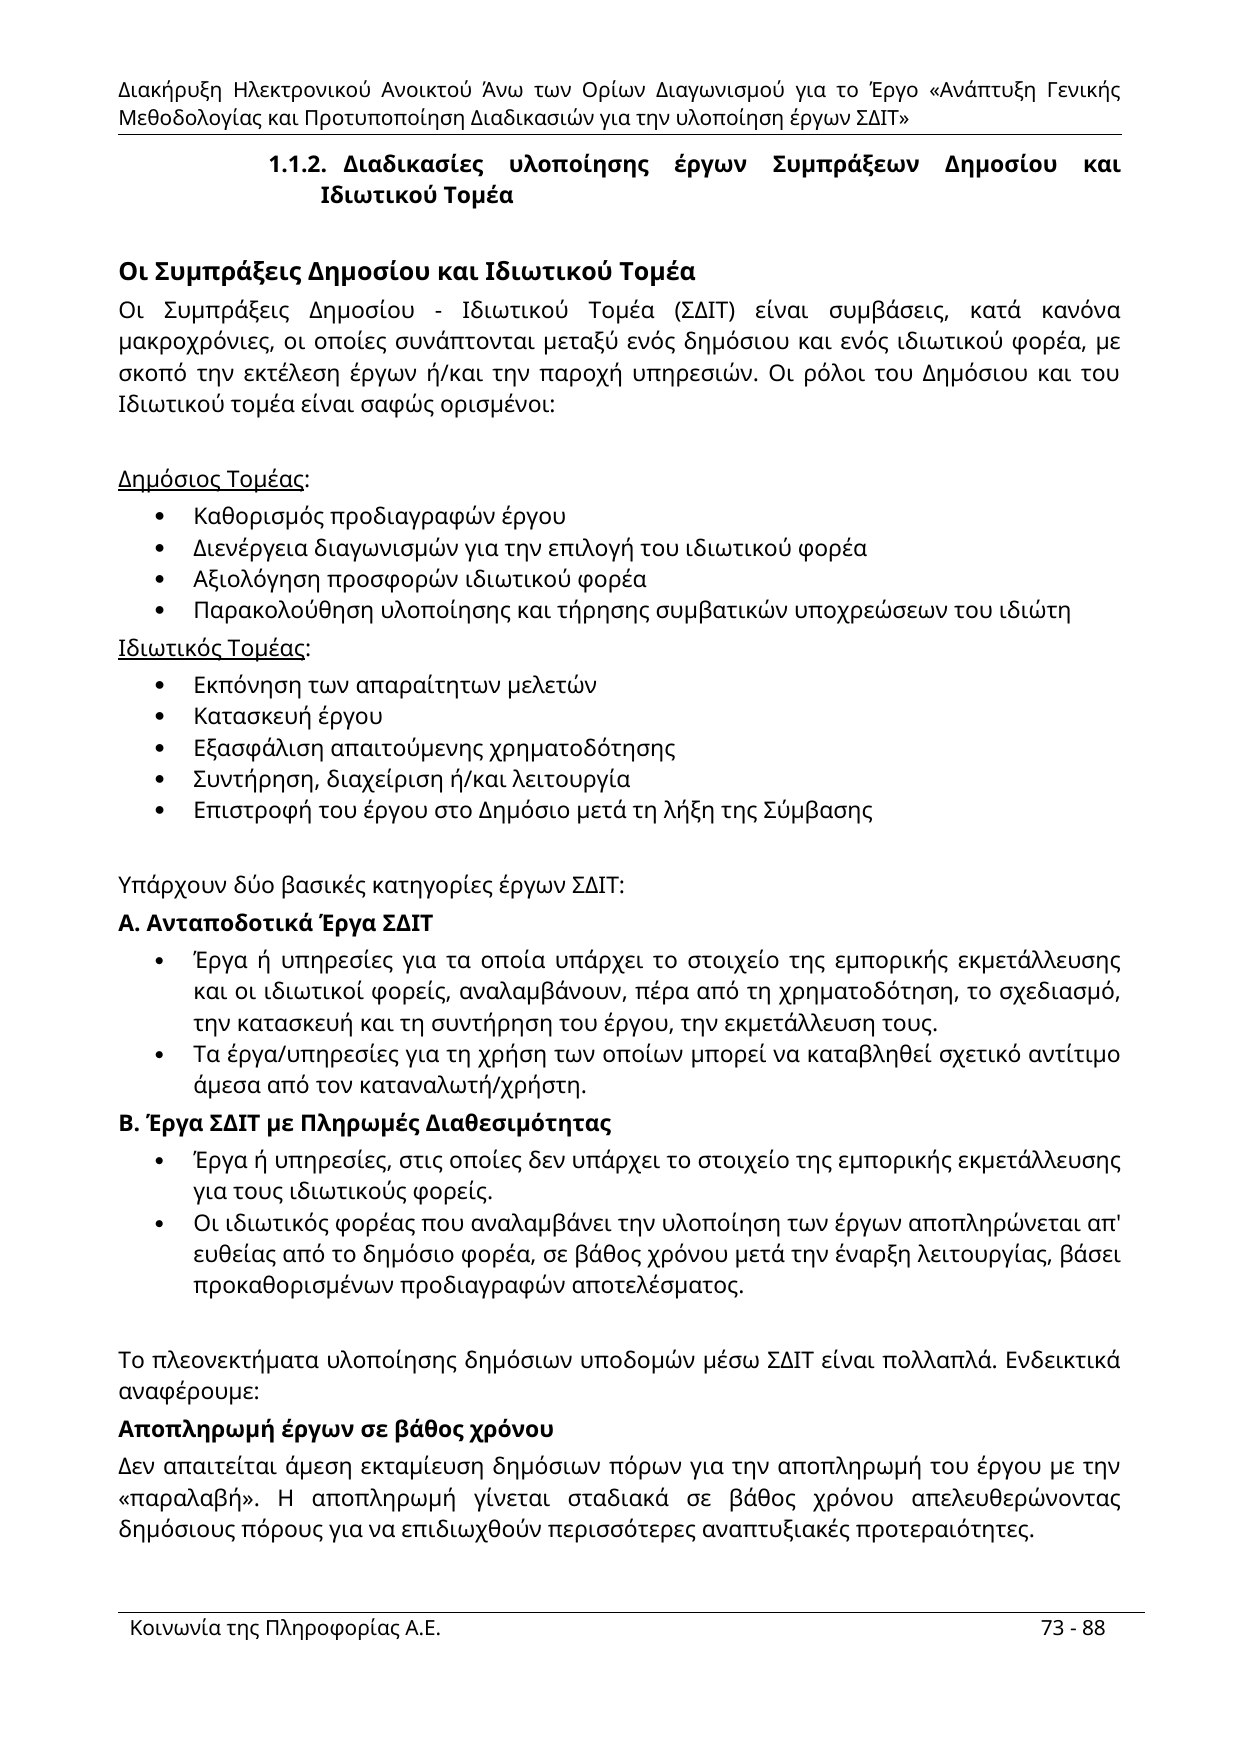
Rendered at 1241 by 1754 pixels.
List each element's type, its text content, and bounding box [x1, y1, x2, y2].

text Υπάρχουν δύο βασικές κατηγορίες έργων ΣΔΙΤ: [118, 869, 1122, 900]
list Αξιολόγηση προσφορών ιδιωτικού φορέα [156, 563, 1122, 594]
text Ιδιωτικός Τομέας: [118, 632, 1122, 663]
text Δημόσιος Τομέας: [118, 463, 1122, 494]
text Δεν απαιτείται άμεση εκταμίευση δημόσιων πόρων για την αποπληρωμή του έργου με την «παραλαβή». Η αποπληρωμή γίνεται σταδιακά σε βάθος χρόνου απελευθερώνοντας δημόσιους πόρους για να επιδιωχθούν περισσότερες αναπτυξιακές προτεραιότητες. [118, 1450, 1122, 1544]
list Οι ιδιωτικός φορέας που αναλαμβάνει την υλοποίηση των έργων αποπληρώνεται απ' ευθείας από το δημόσιο φορέα, σε βάθος χρόνου μετά την έναρξη λειτουργίας, βάσει προκαθορισμένων προδιαγραφών αποτελέσματος. [156, 1207, 1122, 1300]
subtitle Διαδικασίες υλοποίησης έργων Συμπράξεων Δημοσίου και Ιδιωτικού Τομέα [268, 147, 1122, 210]
list Επιστροφή του έργου στο Δημόσιο μετά τη λήξη της Σύμβασης [156, 794, 1122, 825]
list Καθορισμός προδιαγραφών έργου [156, 500, 1122, 532]
list Συντήρηση, διαχείριση ή/και λειτουργία [156, 763, 1122, 794]
text Οι Συμπράξεις Δημοσίου και Ιδιωτικού Τομέα [118, 254, 1122, 288]
text Β. Έργα ΣΔΙΤ με Πληρωμές Διαθεσιμότητας [118, 1107, 1122, 1138]
list Κατασκευή έργου [156, 700, 1122, 732]
list Εκπόνηση των απαραίτητων μελετών [156, 669, 1122, 700]
list Παρακολούθηση υλοποίησης και τήρησης συμβατικών υποχρεώσεων του ιδιώτη [156, 594, 1122, 625]
text Το πλεονεκτήματα υλοποίησης δημόσιων υποδομών μέσω ΣΔΙΤ είναι πολλαπλά. Ενδεικτικά αναφέρουμε: [118, 1344, 1122, 1407]
list Εξασφάλιση απαιτούμενης χρηματοδότησης [156, 732, 1122, 763]
text Οι Συμπράξεις Δημοσίου - Ιδιωτικού Τομέα (ΣΔΙΤ) είναι συμβάσεις, κατά κανόνα μακροχρόνιες, οι οποίες συνάπτονται μεταξύ ενός δημόσιου και ενός ιδιωτικού φορέα, με σκοπό την εκτέλεση έργων ή/και την παροχή υπηρεσιών. Οι ρόλοι του Δημόσιου και του Ιδιωτικού τομέα είναι σαφώς ορισμένοι: [118, 294, 1122, 419]
list Διενέργεια διαγωνισμών για την επιλογή του ιδιωτικού φορέα [156, 532, 1122, 563]
text Αποπληρωμή έργων σε βάθος χρόνου [118, 1413, 1122, 1444]
list Τα έργα/υπηρεσίες για τη χρήση των οποίων μπορεί να καταβληθεί σχετικό αντίτιμο άμεσα από τον καταναλωτή/χρήστη. [156, 1038, 1122, 1100]
list Έργα ή υπηρεσίες για τα οποία υπάρχει το στοιχείο της εμπορικής εκμετάλλευσης και οι ιδιωτικοί φορείς, αναλαμβάνουν, πέρα από τη χρηματοδότηση, το σχεδιασμό, την κατασκευή και τη συντήρηση του έργου, την εκμετάλλευση τους. [156, 944, 1122, 1038]
text Α. Ανταποδοτικά Έργα ΣΔΙΤ [118, 907, 1122, 938]
list Έργα ή υπηρεσίες, στις οποίες δεν υπάρχει το στοιχείο της εμπορικής εκμετάλλευσης για τους ιδιωτικούς φορείς. [156, 1144, 1122, 1207]
